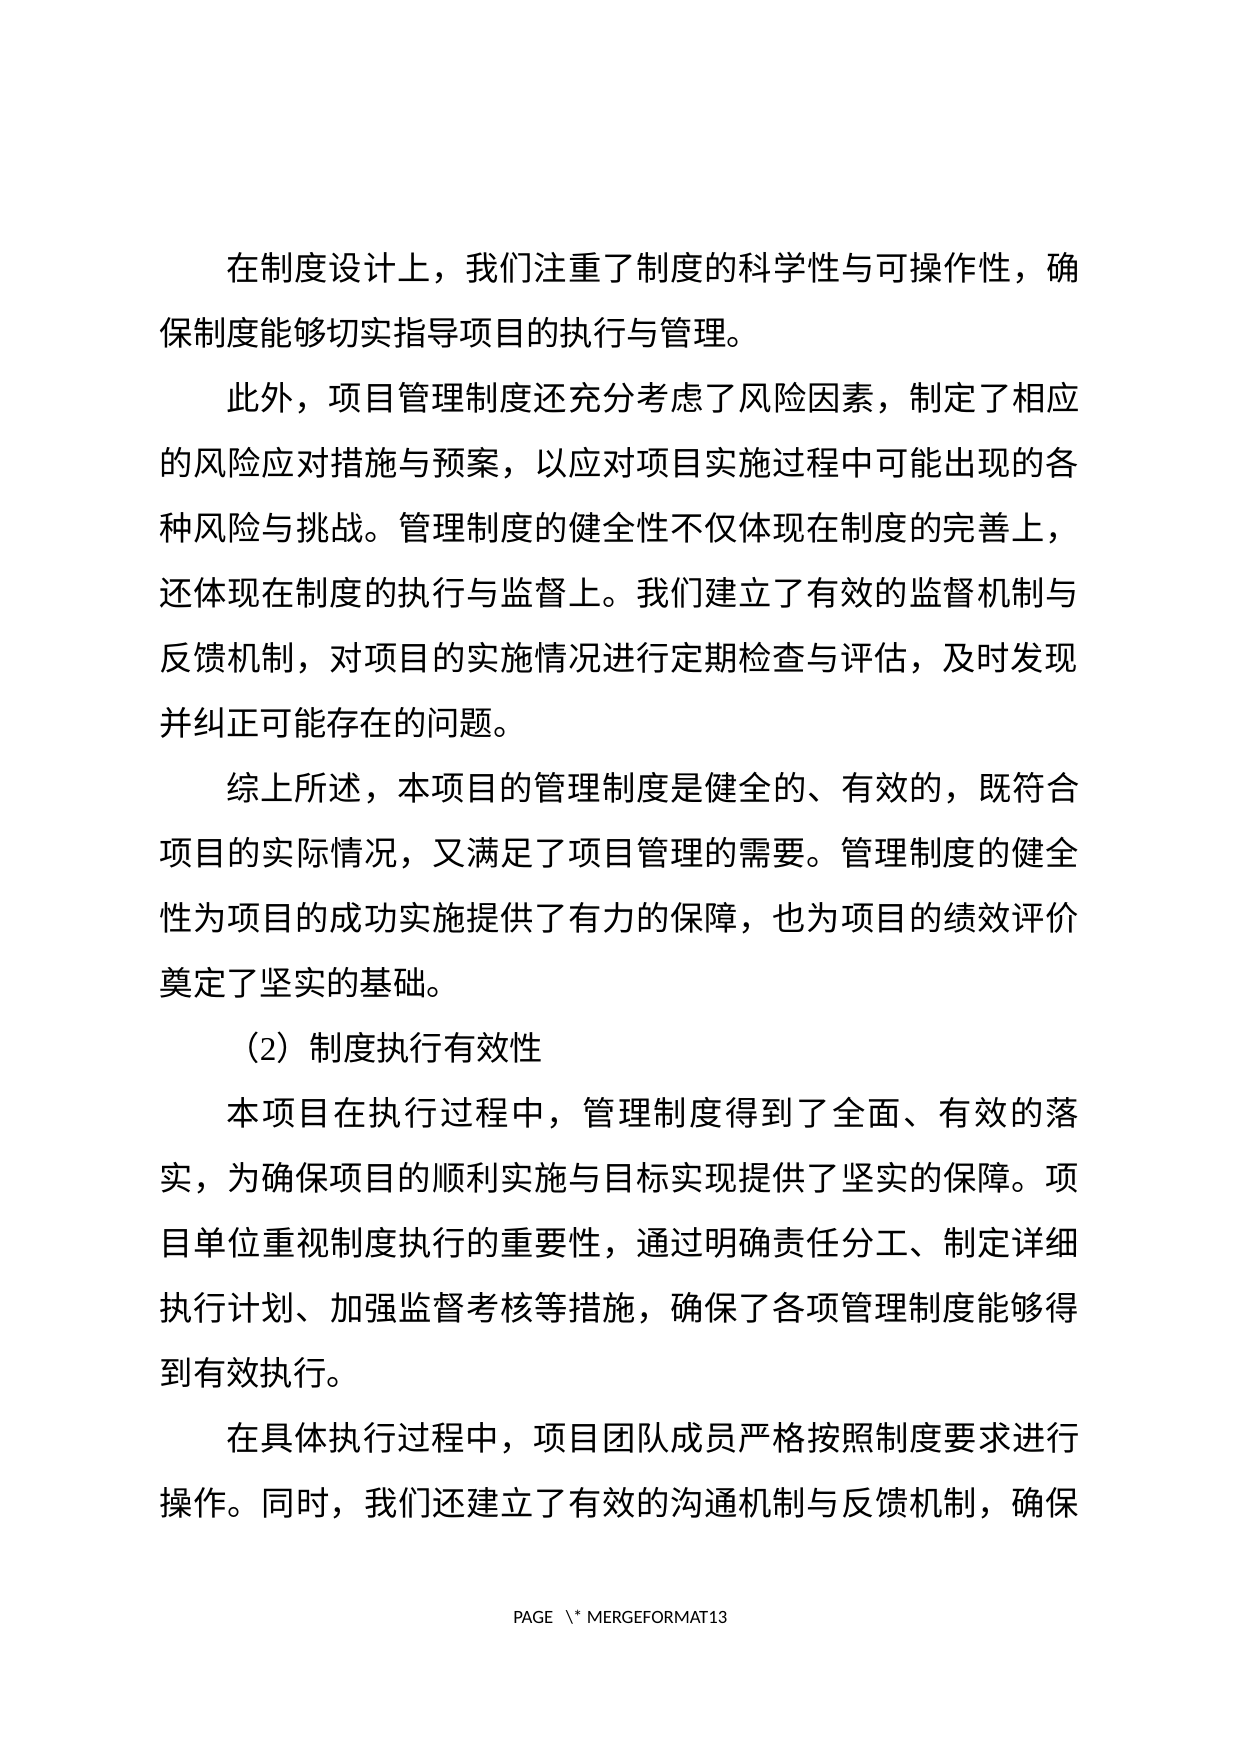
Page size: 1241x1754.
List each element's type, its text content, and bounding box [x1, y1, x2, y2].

text 本项目在执行过程中，管理制度得到了全面、有效的落实，为确保项目的顺利实施与目标实现提供了坚实的保障。项目单位重视制度执行的重要性，通过明确责任分工、制定详细执行计划、加强监督考核等措施，确保了各项管理制度能够得到有效执行。 [159, 1078, 1081, 1403]
text （2）制度执行有效性 [159, 1013, 1081, 1078]
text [159, 1403, 1081, 1533]
text 在制度设计上，我们注重了制度的科学性与可操作性，确保制度能够切实指导项目的执行与管理。 [159, 233, 1081, 363]
text 此外，项目管理制度还充分考虑了风险因素，制定了相应的风险应对措施与预案，以应对项目实施过程中可能出现的各种风险与挑战。管理制度的健全性不仅体现在制度的完善上，还体现在制度的执行与监督上。我们建立了有效的监督机制与反馈机制，对项目的实施情况进行定期检查与评估，及时发现并纠正可能存在的问题。 [159, 363, 1081, 753]
text 综上所述，本项目的管理制度是健全的、有效的，既符合项目的实际情况，又满足了项目管理的需要。管理制度的健全性为项目的成功实施提供了有力的保障，也为项目的绩效评价奠定了坚实的基础。 [159, 753, 1081, 1013]
